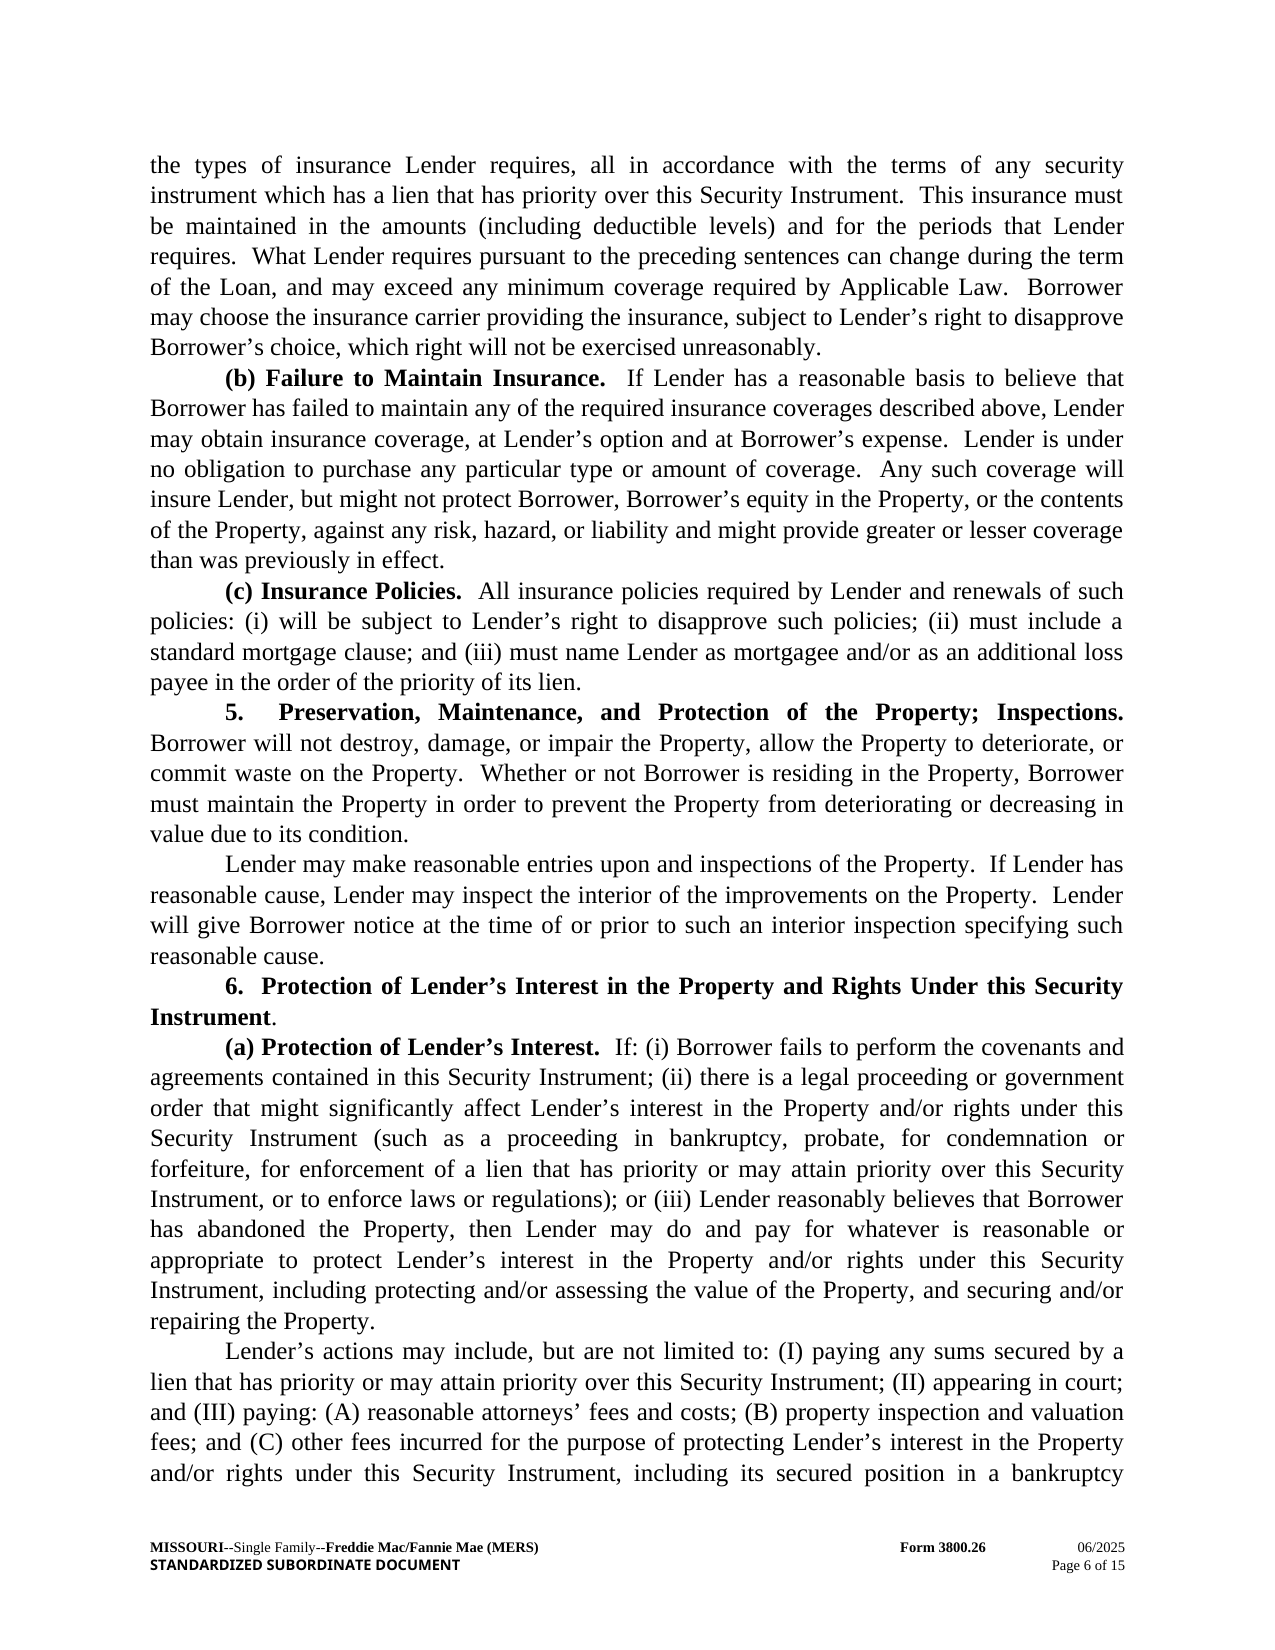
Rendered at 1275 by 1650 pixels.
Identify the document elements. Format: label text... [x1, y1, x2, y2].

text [150, 150, 1125, 361]
text Lender may make reasonable entries upon and inspections of the Property. If Lender has reasonable cause, Lender may inspect the interior of the improvements on the Property. Lender will give Borrower notice at the time of or prior to such an interior inspection specifying such reasonable cause. [150, 849, 1125, 969]
text (b) Failure to Maintain Insurance. If Lender has a reasonable basis to believe that Borrower has failed to maintain any of the required insurance coverages described above, Lender may obtain insurance coverage, at Lender’s option and at Borrower’s expense. Lender is under no obligation to purchase any particular type or amount of coverage. Any such coverage will insure Lender, but might not protect Borrower, Borrower’s equity in the Property, or the contents of the Property, against any risk, hazard, or liability and might provide greater or lesser coverage than was previously in effect. [150, 363, 1125, 574]
text 6. Protection of Lender’s Interest in the Property and Rights Under this Security Instrument. [150, 971, 1125, 1030]
text (c) Insurance Policies. All insurance policies required by Lender and renewals of such policies: (i) will be subject to Lender’s right to disapprove such policies; (ii) must include a standard mortgage clause; and (iii) must name Lender as mortgagee and/or as an additional loss payee in the order of the priority of its lien. [150, 576, 1125, 696]
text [150, 1336, 1125, 1487]
text (a) Protection of Lender’s Interest. If: (i) Borrower fails to perform the covenants and agreements contained in this Security Instrument; (ii) there is a legal proceeding or government order that might significantly affect Lender’s interest in the Property and/or rights under this Security Instrument (such as a proceeding in bankruptcy, probate, for condemnation or forfeiture, for enforcement of a lien that has priority or may attain priority over this Security Instrument, or to enforce laws or regulations); or (iii) Lender reasonably believes that Borrower has abandoned the Property, then Lender may do and pay for whatever is reasonable or appropriate to protect Lender’s interest in the Property and/or rights under this Security Instrument, including protecting and/or assessing the value of the Property, and securing and/or repairing the Property. [150, 1032, 1125, 1334]
text 5. Preservation, Maintenance, and Protection of the Property; Inspections. Borrower will not destroy, damage, or impair the Property, allow the Property to deteriorate, or commit waste on the Property. Whether or not Borrower is residing in the Property, Borrower must maintain the Property in order to prevent the Property from deteriorating or decreasing in value due to its condition. [150, 697, 1125, 848]
